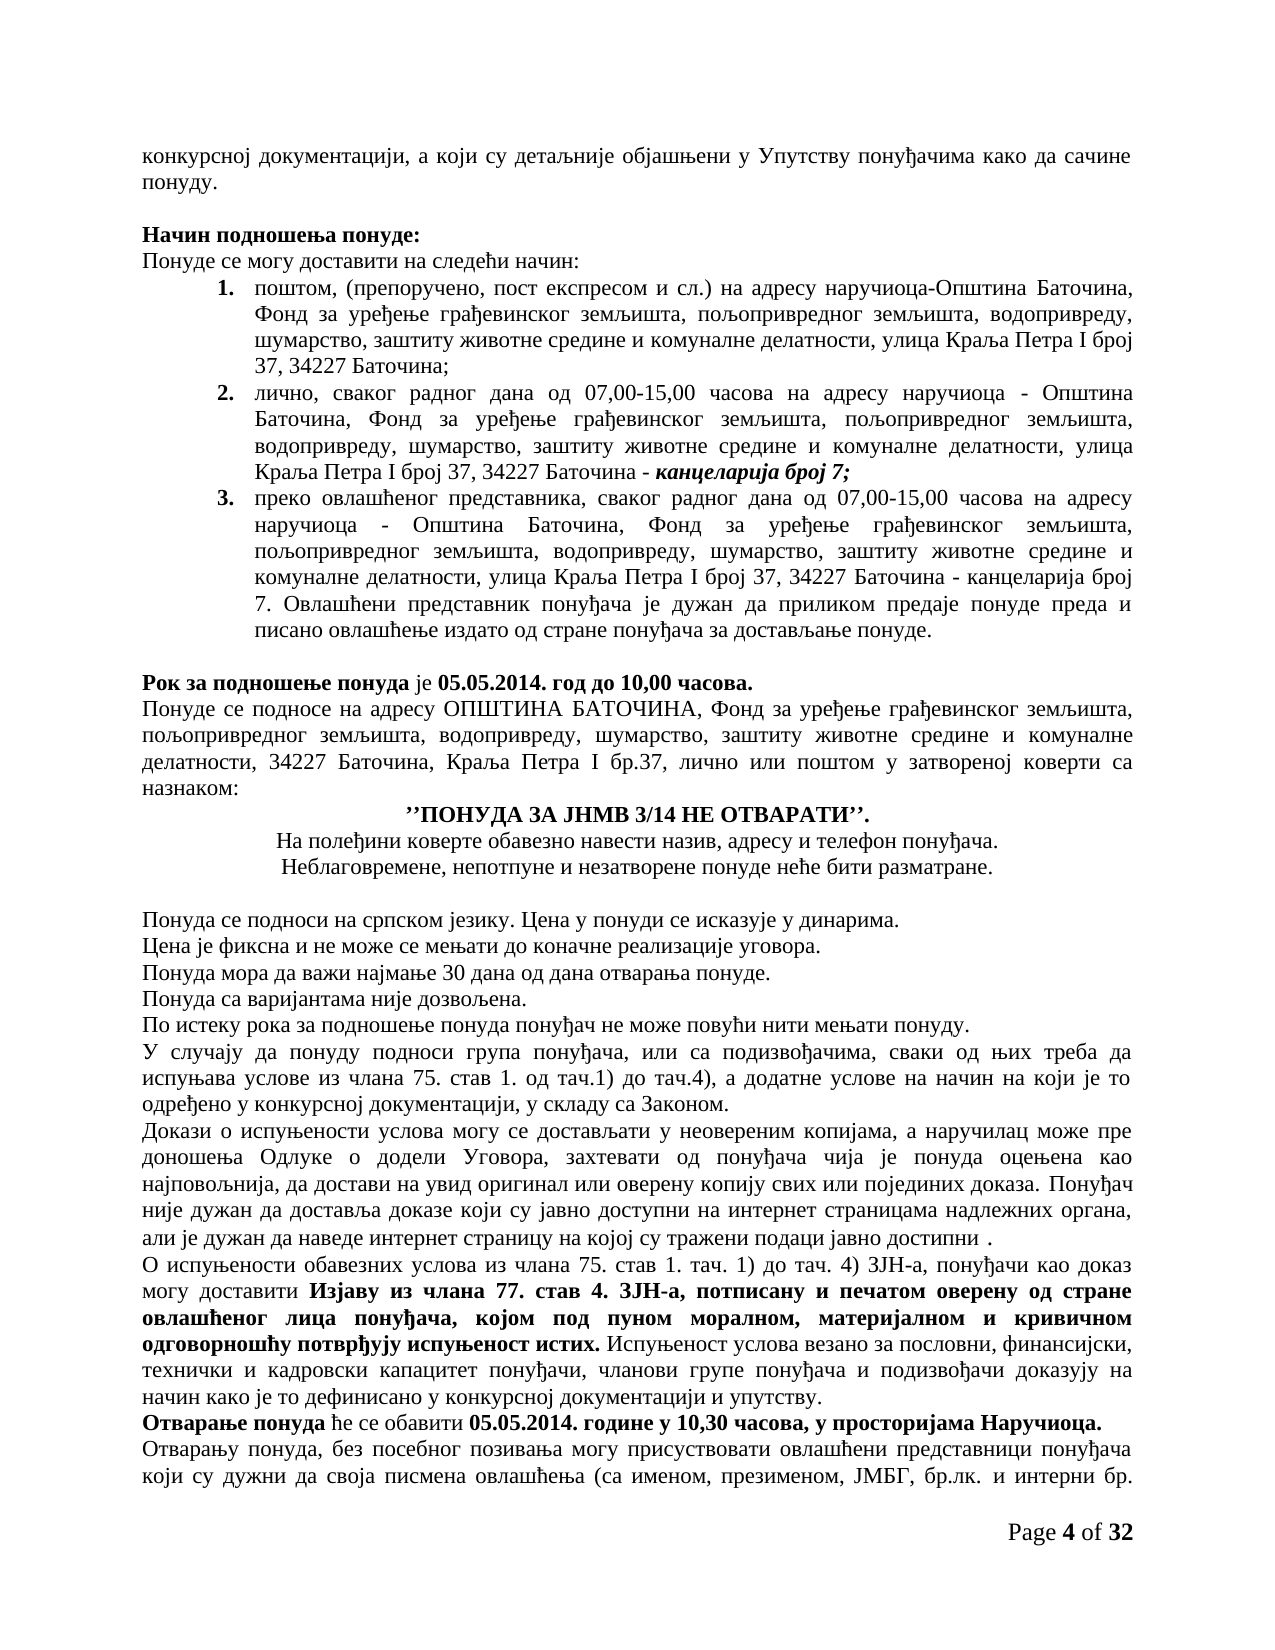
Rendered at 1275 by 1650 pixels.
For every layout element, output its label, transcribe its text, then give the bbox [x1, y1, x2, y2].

text ’’ПОНУДА ЗА ЈНМВ 3/14 НЕ ОТВАРАТИ’’. [142, 801, 1133, 827]
text Рок за подношење понуда је 05.05.2014. год до 10,00 часова. [142, 669, 1133, 695]
text Понуде се могу доставити на следећи начин: [142, 247, 1133, 273]
text У случају да понуду подноси група понуђача, или са подизвођачима, сваки од њих треба да испуњава услове из члана 75. став 1. од тач.1) до тач.4), а додатне услове на начин на који је то одређено у конкурсној документацији, у складу са Законом. [142, 1038, 1133, 1117]
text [142, 1436, 1133, 1488]
text Понуда се подноси на српском језику. Цена у понуди се исказује у динарима. [142, 906, 1133, 932]
list лично, сваког радног дана од 07,00-15,00 часова на адресу наручиоца - Општина Баточина, Фонд за уређење грађевинског земљишта, пољопривредног земљишта, водопривреду, шумарство, заштиту животне средине и комуналне делатности, улица Краља Петра I број 37, 34227 Баточина - канцеларија број 7; [217, 379, 1133, 484]
text Понуда мора да важи најмање 30 дана од дана отварања понуде. [142, 959, 1133, 985]
text Начин подношења понуде: [142, 221, 1133, 247]
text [142, 142, 1133, 194]
text Отварање понуда ће се обавити 05.05.2014. године у 10,30 часова, у просторијама Наручиоца. [142, 1409, 1133, 1436]
list поштом, (препоручено, пост експресом и сл.) на адресу наручиоца-Општина Баточина, Фонд за уређење грађевинског земљишта, пољопривредног земљишта, водопривреду, шумарство, заштиту животне средине и комуналне делатности, улица Краља Петра I број 37, 34227 Баточина; [217, 273, 1133, 379]
text На полеђини коверте обавезно навести назив, адресу и телефон понуђача. [142, 827, 1133, 853]
text По истеку рока за подношење понуда понуђач не може повући нити мењати понуду. [142, 1011, 1133, 1038]
text Неблаговремене, непотпуне и незатворене понуде неће бити разматране. [142, 853, 1133, 880]
text О испуњености обавезних услова из члана 75. став 1. тач. 1) до тач. 4) ЗЈН-а, понуђачи као доказ могу доставити Изјаву из члана 77. став 4. ЗЈН-а, потписану и печатом оверену од стране овлашћеног лица понуђача, којом под пуном моралном, материјалном и кривичном одговорношћу потврђују испуњеност истих. Испуњеност услова везано за пословни, финансијски, технички и кадровски капацитет понуђачи, чланови групе понуђача и подизвођачи доказују на начин како је то дефинисано у конкурсној документацији и упутству. [142, 1251, 1133, 1409]
text Докази о испуњености услова могу се достављати у неовереним копијама, а наручилац може пре доношења Одлуке о додели Уговора, захтевати од понуђача чија је понуда оцењена као најповољнија, да достави на увид оригинал или оверену копију свих или појединих доказа. Понуђач није дужан да доставља доказе који су јавно доступни на интернет страницама надлежних органа, али је дужан да наведе интернет страницу на којој су тражени подаци јавно достипни . [142, 1117, 1133, 1251]
text Цена је фиксна и не може се мењати до коначне реализације уговора. [142, 932, 1133, 959]
list преко овлашћеног представника, сваког радног дана од 07,00-15,00 часова на адресу наручиоца - Општина Баточина, Фонд за уређење грађевинског земљишта, пољопривредног земљишта, водопривреду, шумарство, заштиту животне средине и комуналне делатности, улица Краља Петра I број 37, 34227 Баточина - канцеларија број 7. Овлашћени представник понуђача је дужан да приликом предаје понуде преда и писано овлашћење издато од стране понуђача за достављање понуде. [217, 484, 1133, 642]
text Понуде се подносе на адресу ОПШТИНА БАТОЧИНА, Фонд за уређење грађевинског земљишта, пољопривредног земљишта, водопривреду, шумарство, заштиту животне средине и комуналне делатности, 34227 Баточина, Краља Петра I бр.37, лично или поштом у затвореној коверти са назнаком: [142, 695, 1133, 801]
text Понуда са варијантама није дозвољена. [142, 985, 1133, 1011]
